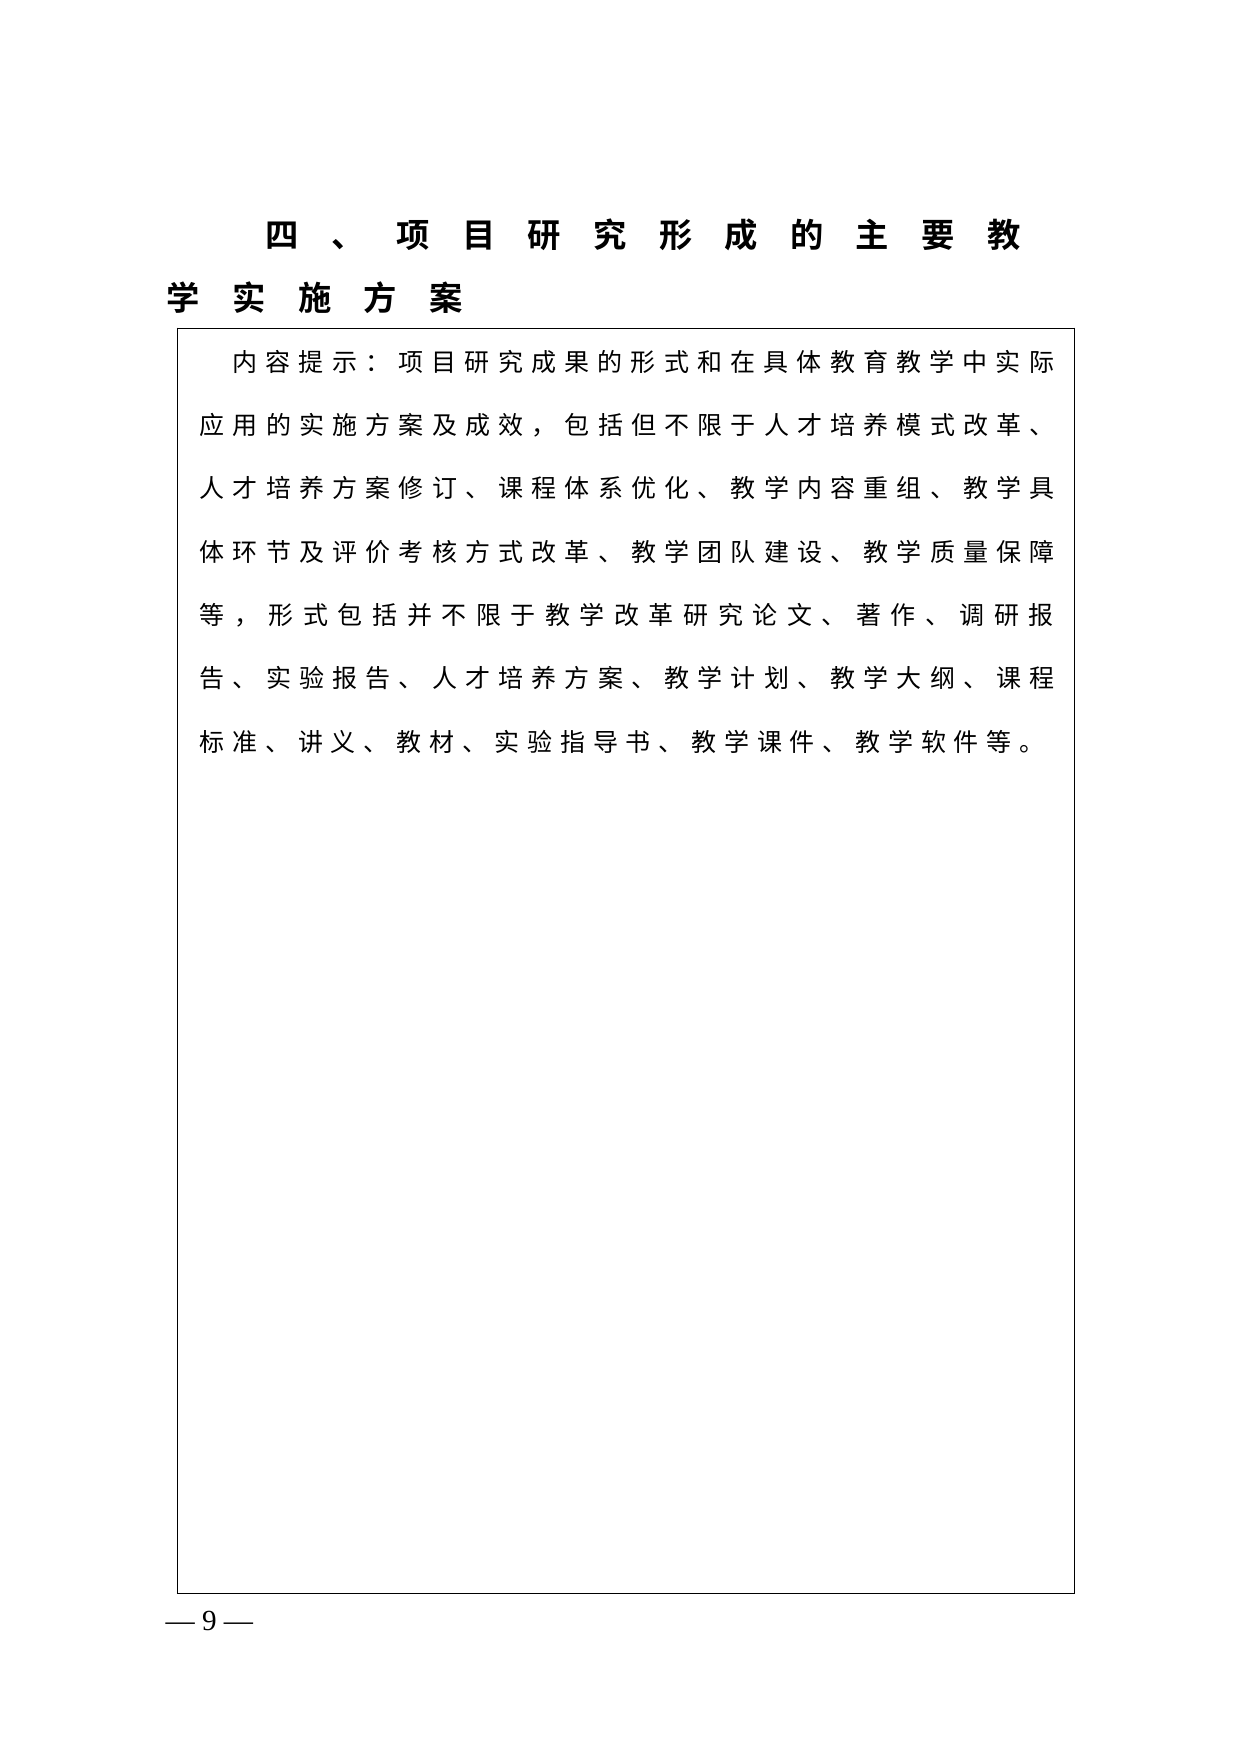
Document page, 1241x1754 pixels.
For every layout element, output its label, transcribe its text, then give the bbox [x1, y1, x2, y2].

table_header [178, 329, 1074, 1593]
text 四、项目研究形成的主要教学实施方案 [167, 201, 1085, 328]
